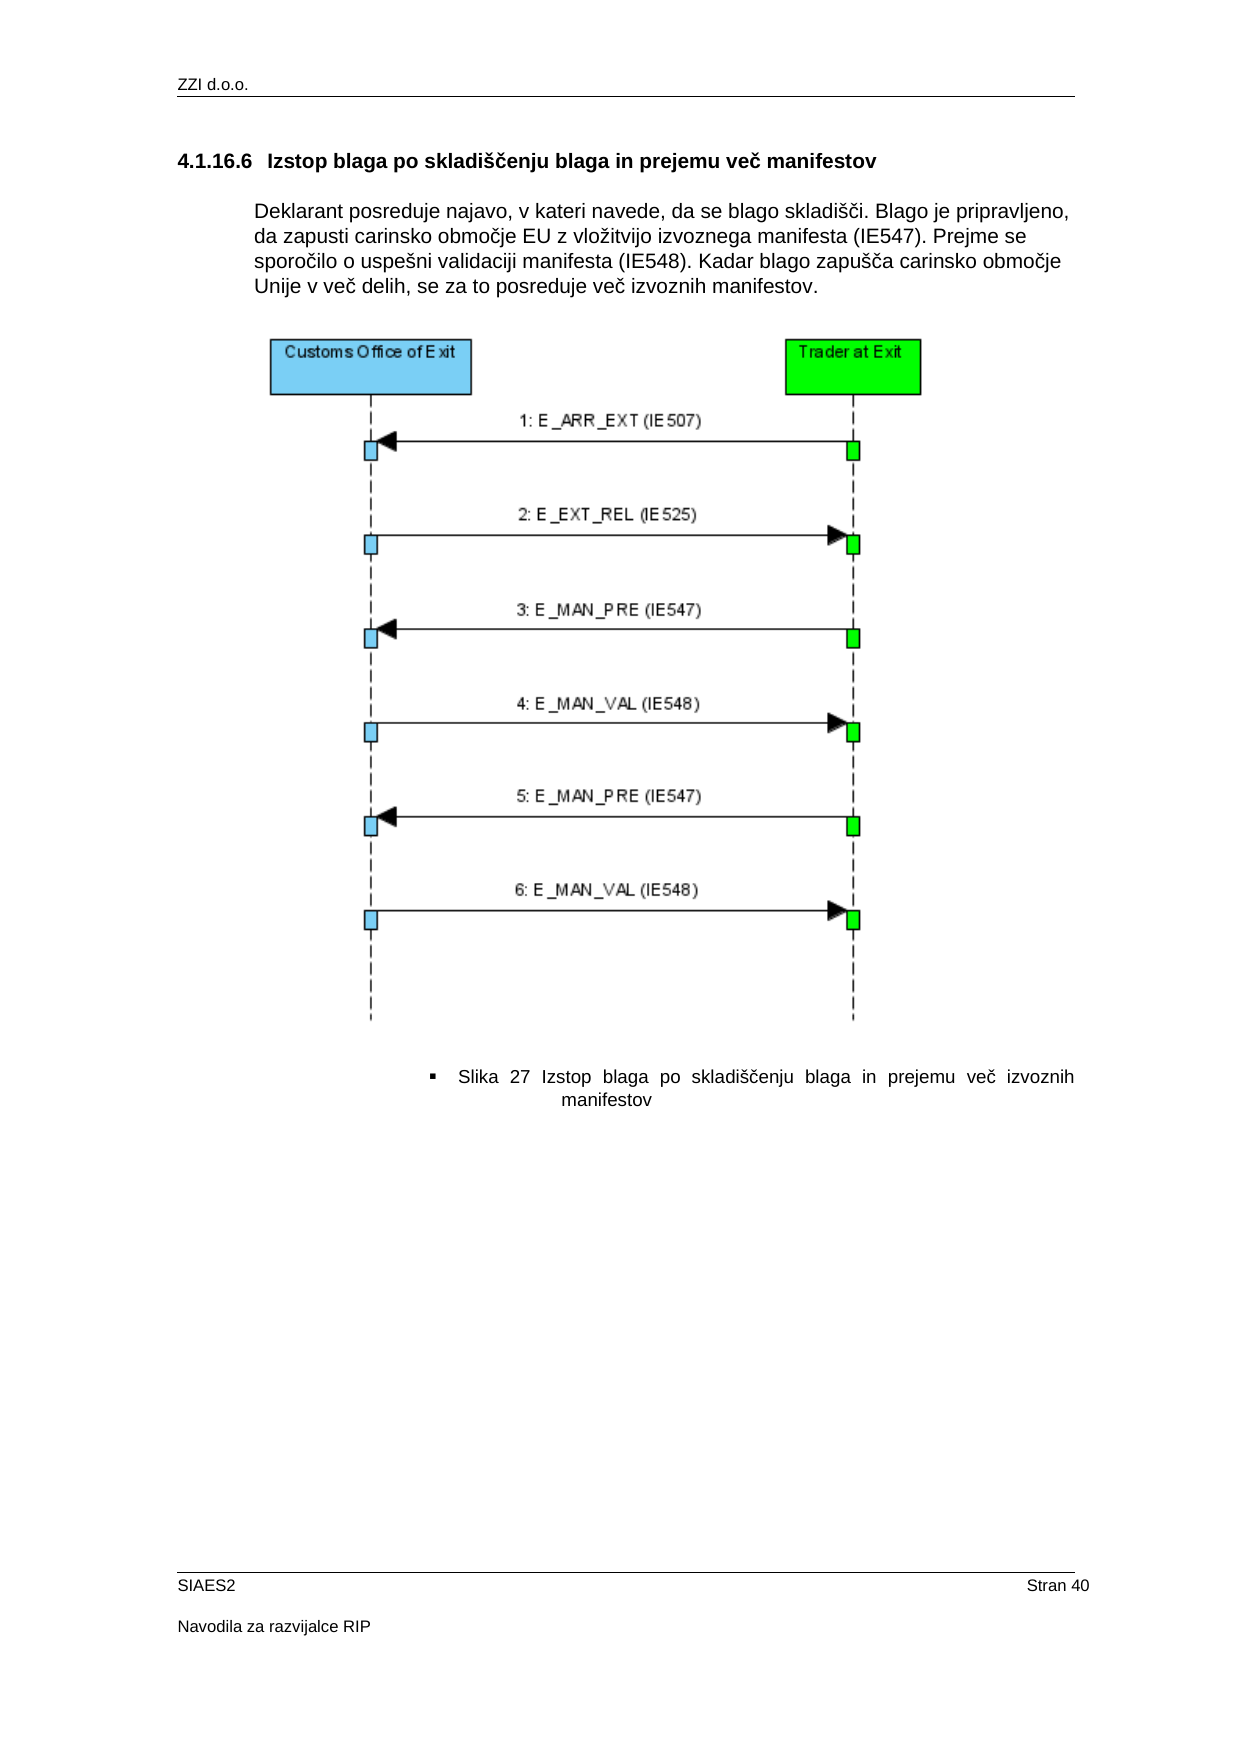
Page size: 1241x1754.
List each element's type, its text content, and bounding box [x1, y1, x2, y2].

picture [253, 322, 942, 1040]
text Deklarant posreduje najavo, v kateri navede, da se blago skladišči. Blago je pripravljeno, da zapusti carinsko območje EU z vložitvijo izvoznega manifesta (IE547). Prejme se sporočilo o uspešni validaciji manifesta (IE548). Kadar blago zapušča carinsko območje Unije v več delih, se za to posreduje več izvoznih manifestov. [254, 198, 1075, 298]
subtitle Izstop blaga po skladiščenju blaga in prejemu več manifestov [177, 148, 1075, 173]
